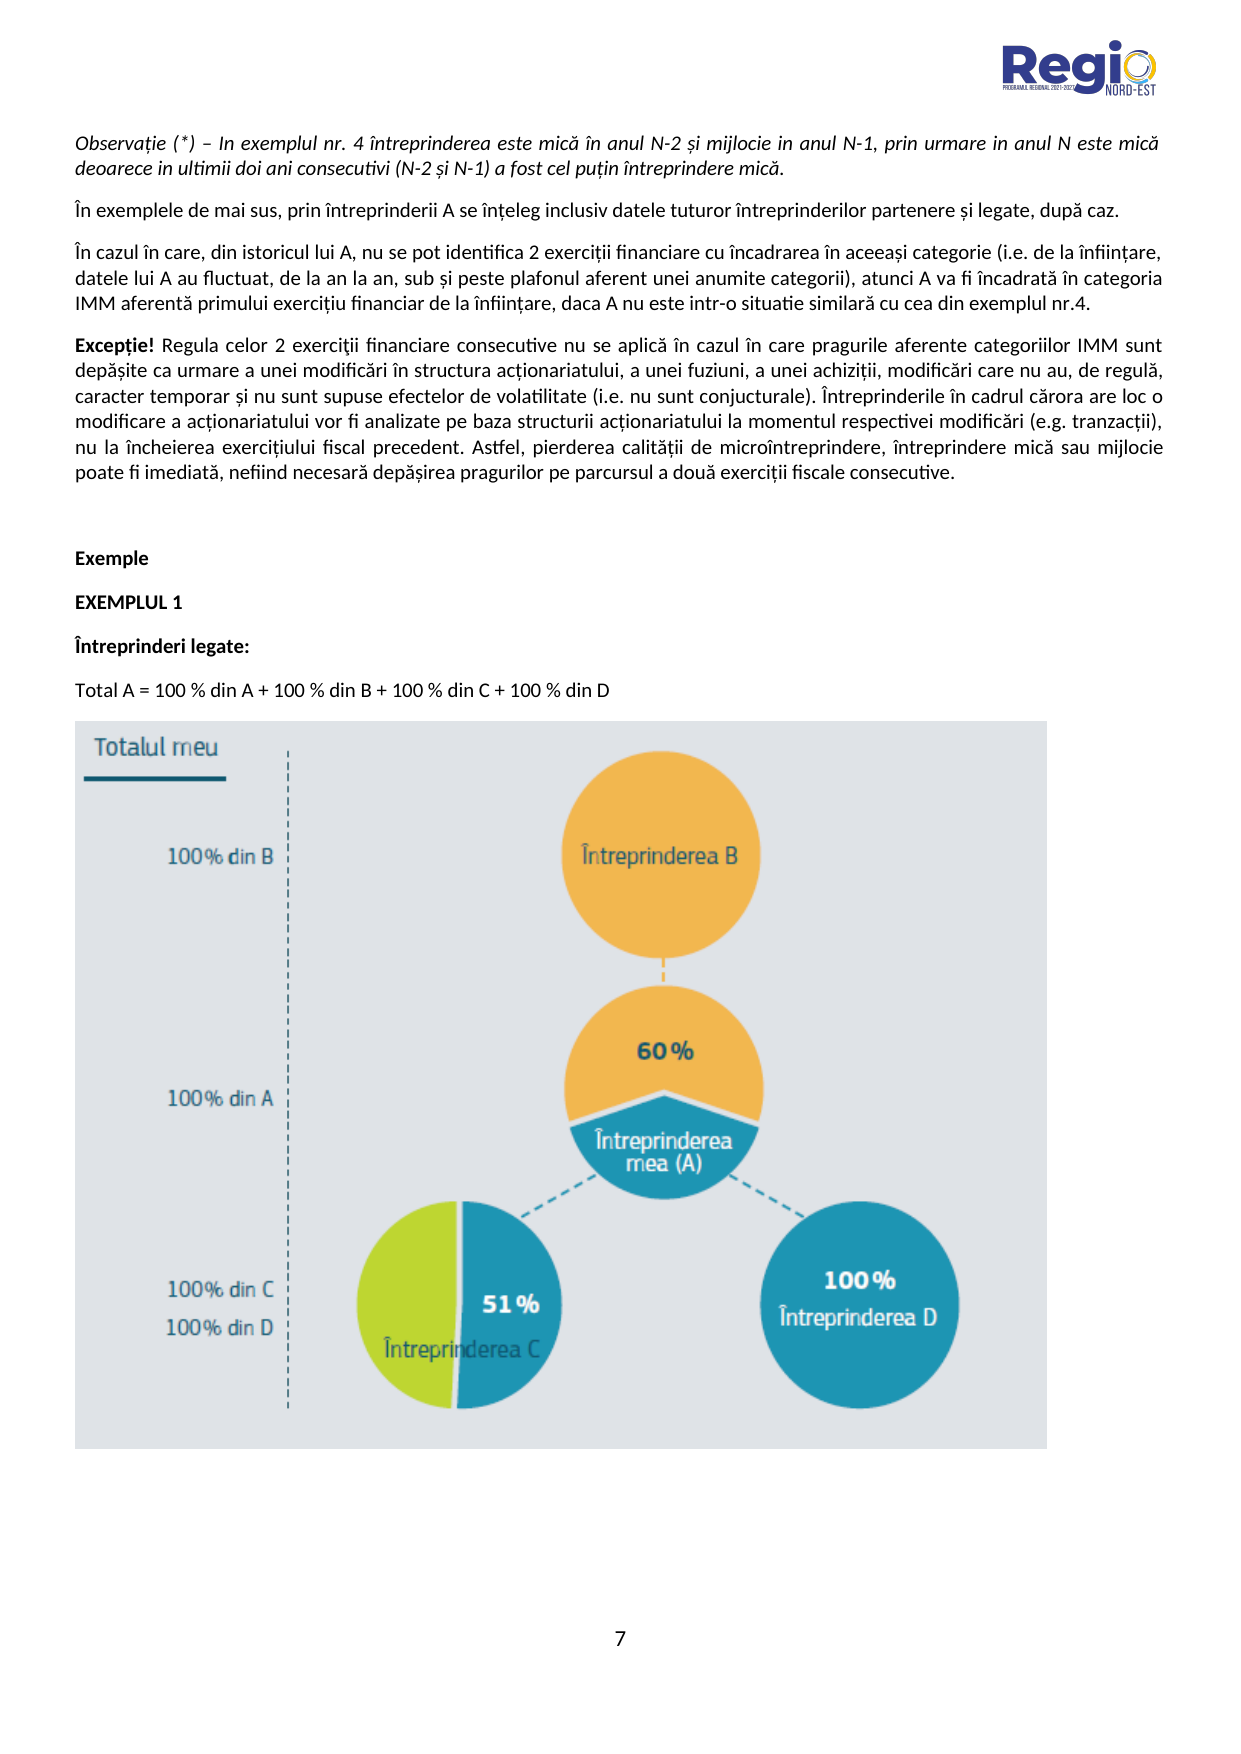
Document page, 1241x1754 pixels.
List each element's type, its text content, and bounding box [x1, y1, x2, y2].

text Total A = 100 % din A + 100 % din B + 100 % din C + 100 % din D [75, 678, 1165, 703]
text Întreprinderi legate: [75, 634, 1165, 659]
text În cazul în care, din istoricul lui A, nu se pot identifica 2 exerciții financiare cu încadrarea în aceeași categorie (i.e. de la înființare, datele lui A au fluctuat, de la an la an, sub și peste plafonul aferent unei anumite categorii), atunci A va fi încadrată în categoria IMM aferentă primului exercițiu financiar de la înființare, daca A nu este intr-o situatie similară cu cea din exemplul nr.4. [75, 239, 1165, 316]
text Exemple [75, 546, 1165, 571]
text Excepție! Regula celor 2 exerciţii financiare consecutive nu se aplică în cazul în care pragurile aferente categoriilor IMM sunt depășite ca urmare a unei modificări în structura acționariatului, a unei fuziuni, a unei achiziții, modificări care nu au, de regulă, caracter temporar și nu sunt supuse efectelor de volatilitate (i.e. nu sunt conjucturale). Întreprinderile în cadrul cărora are loc o modificare a acționariatului vor fi analizate pe baza structurii acționariatului la momentul respectivei modificări (e.g. tranzacții), nu la încheierea exercițiului fiscal precedent. Astfel, pierderea calității de microîntreprindere, întreprindere mică sau mijlocie poate fi imediată, nefiind necesară depășirea pragurilor pe parcursul a două exerciții fiscale consecutive. [75, 332, 1165, 485]
text În exemplele de mai sus, prin întreprinderii A se înțeleg inclusiv datele tuturor întreprinderilor partenere și legate, după caz. [75, 197, 1165, 223]
text EXEMPLUL 1 [75, 589, 1165, 615]
picture [1000, 37, 1160, 99]
text Observație (*) – In exemplul nr. 4 întreprinderea este mică în anul N-2 și mijlocie in anul N-1, prin urmare in anul N este mică deoarece in ultimii doi ani consecutivi (N-2 și N-1) a fost cel puțin întreprindere mică. [75, 130, 1165, 181]
